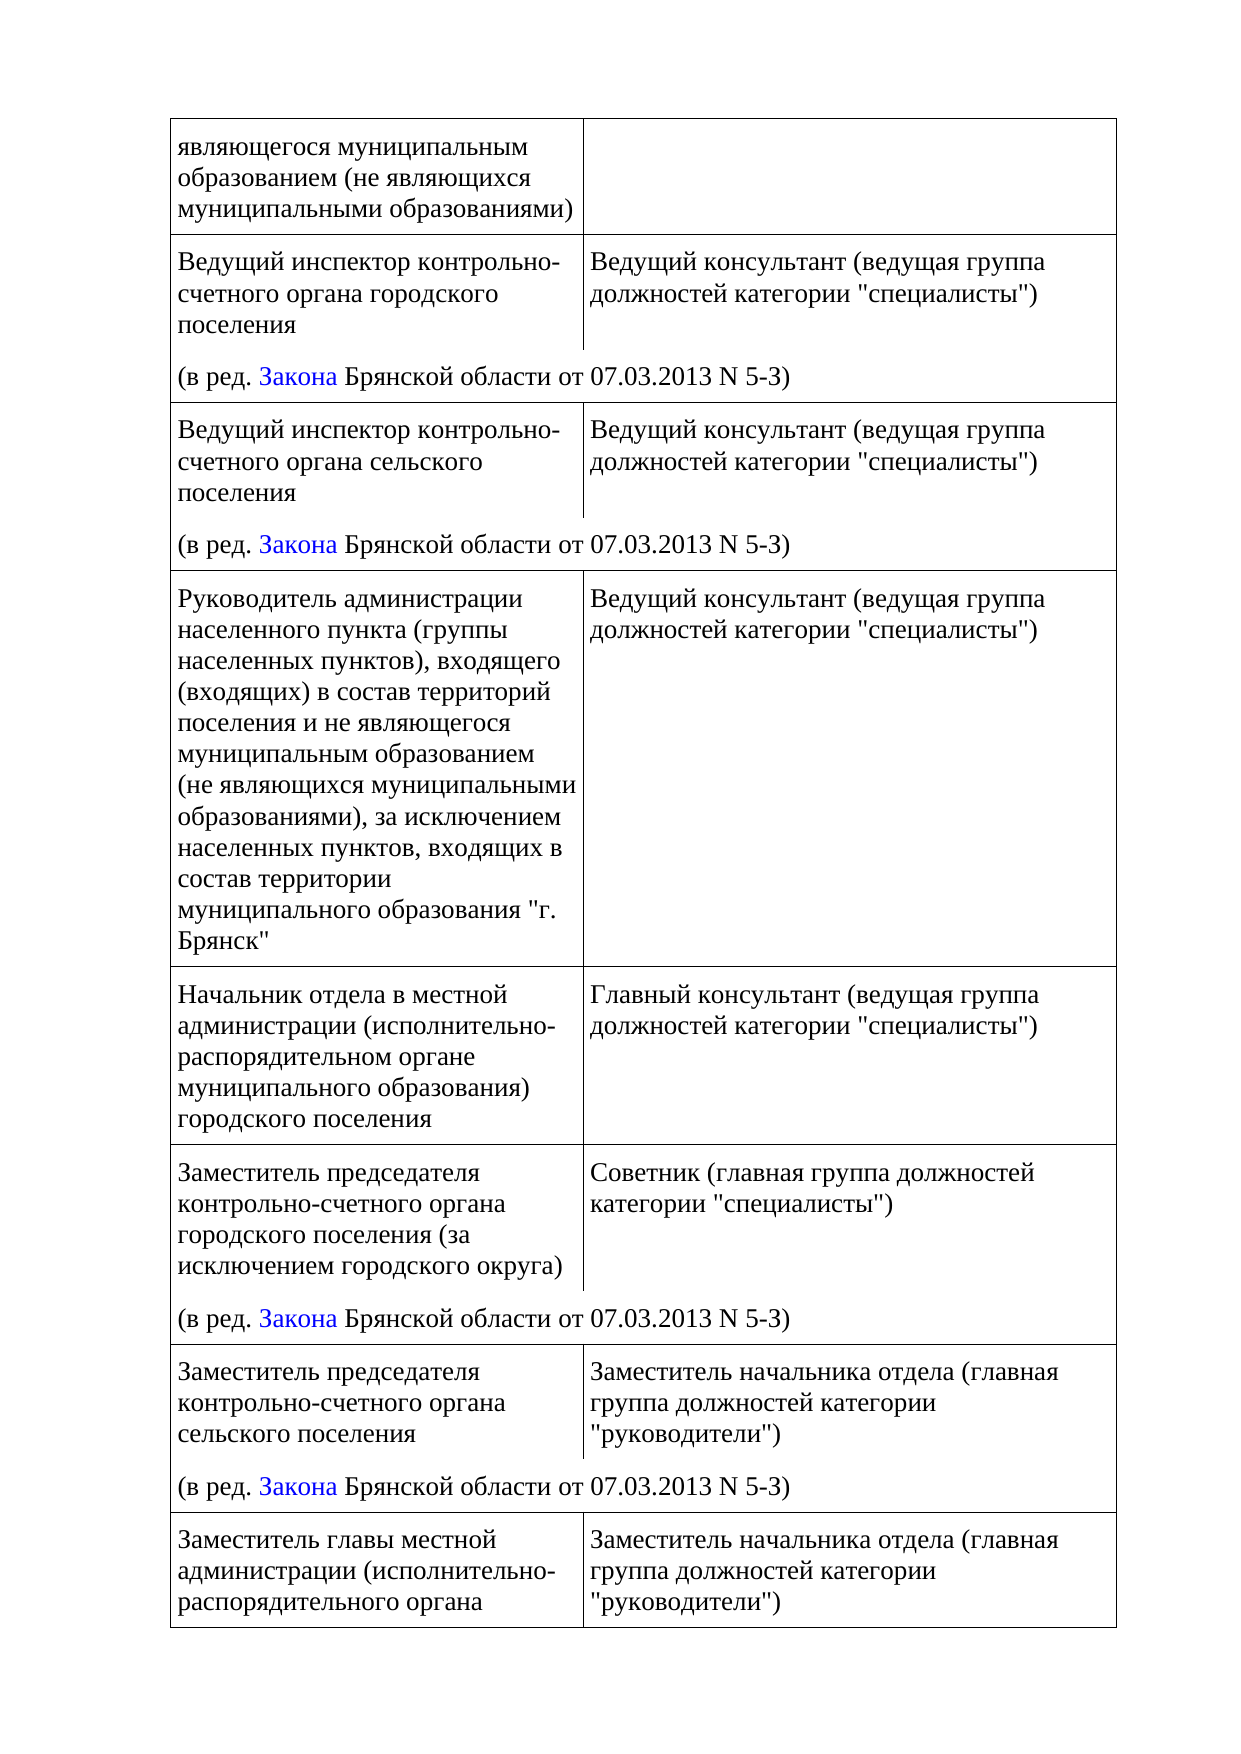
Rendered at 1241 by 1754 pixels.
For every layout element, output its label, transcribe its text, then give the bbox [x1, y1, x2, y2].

table_cell Руководитель администрации населенного пункта (группы населенных пунктов), входящего (входящих) в состав территорий поселения и не являющегося муниципальным образованием (не являющихся муниципальными образованиями), за исключением населенных пунктов, входящих в состав территории муниципального образования "г. Брянск" [171, 571, 583, 966]
table_cell Заместитель начальника отдела (главная группа должностей категории "руководители") [584, 1345, 1116, 1459]
table_cell Начальник отдела в местной администрации (исполнительно-распорядительном органе муниципального образования) городского поселения [171, 967, 583, 1144]
table_cell (в ред. Закона Брянской области от 07.03.2013 N 5-З) [171, 1459, 1116, 1512]
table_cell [171, 1513, 583, 1627]
table_cell (в ред. Закона Брянской области от 07.03.2013 N 5-З) [171, 1291, 1116, 1343]
table_cell (в ред. Закона Брянской области от 07.03.2013 N 5-З) [171, 518, 1116, 570]
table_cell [584, 1513, 1116, 1627]
table_cell Заместитель председателя контрольно-счетного органа городского поселения (за исключением городского округа) [171, 1145, 583, 1291]
table_cell Ведущий консультант (ведущая группа должностей категории "специалисты") [584, 571, 1116, 966]
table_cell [584, 119, 1116, 234]
table_cell Ведущий инспектор контрольно-счетного органа сельского поселения [171, 403, 583, 518]
table_cell Ведущий консультант (ведущая группа должностей категории "специалисты") [584, 403, 1116, 518]
table_cell Ведущий консультант (ведущая группа должностей категории "специалисты") [584, 235, 1116, 349]
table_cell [171, 119, 583, 234]
table_cell Ведущий инспектор контрольно-счетного органа городского поселения [171, 235, 583, 349]
table_cell Главный консультант (ведущая группа должностей категории "специалисты") [584, 967, 1116, 1144]
table_cell (в ред. Закона Брянской области от 07.03.2013 N 5-З) [171, 350, 1116, 402]
table_cell Заместитель председателя контрольно-счетного органа сельского поселения [171, 1345, 583, 1459]
table_cell Советник (главная группа должностей категории "специалисты") [584, 1145, 1116, 1291]
